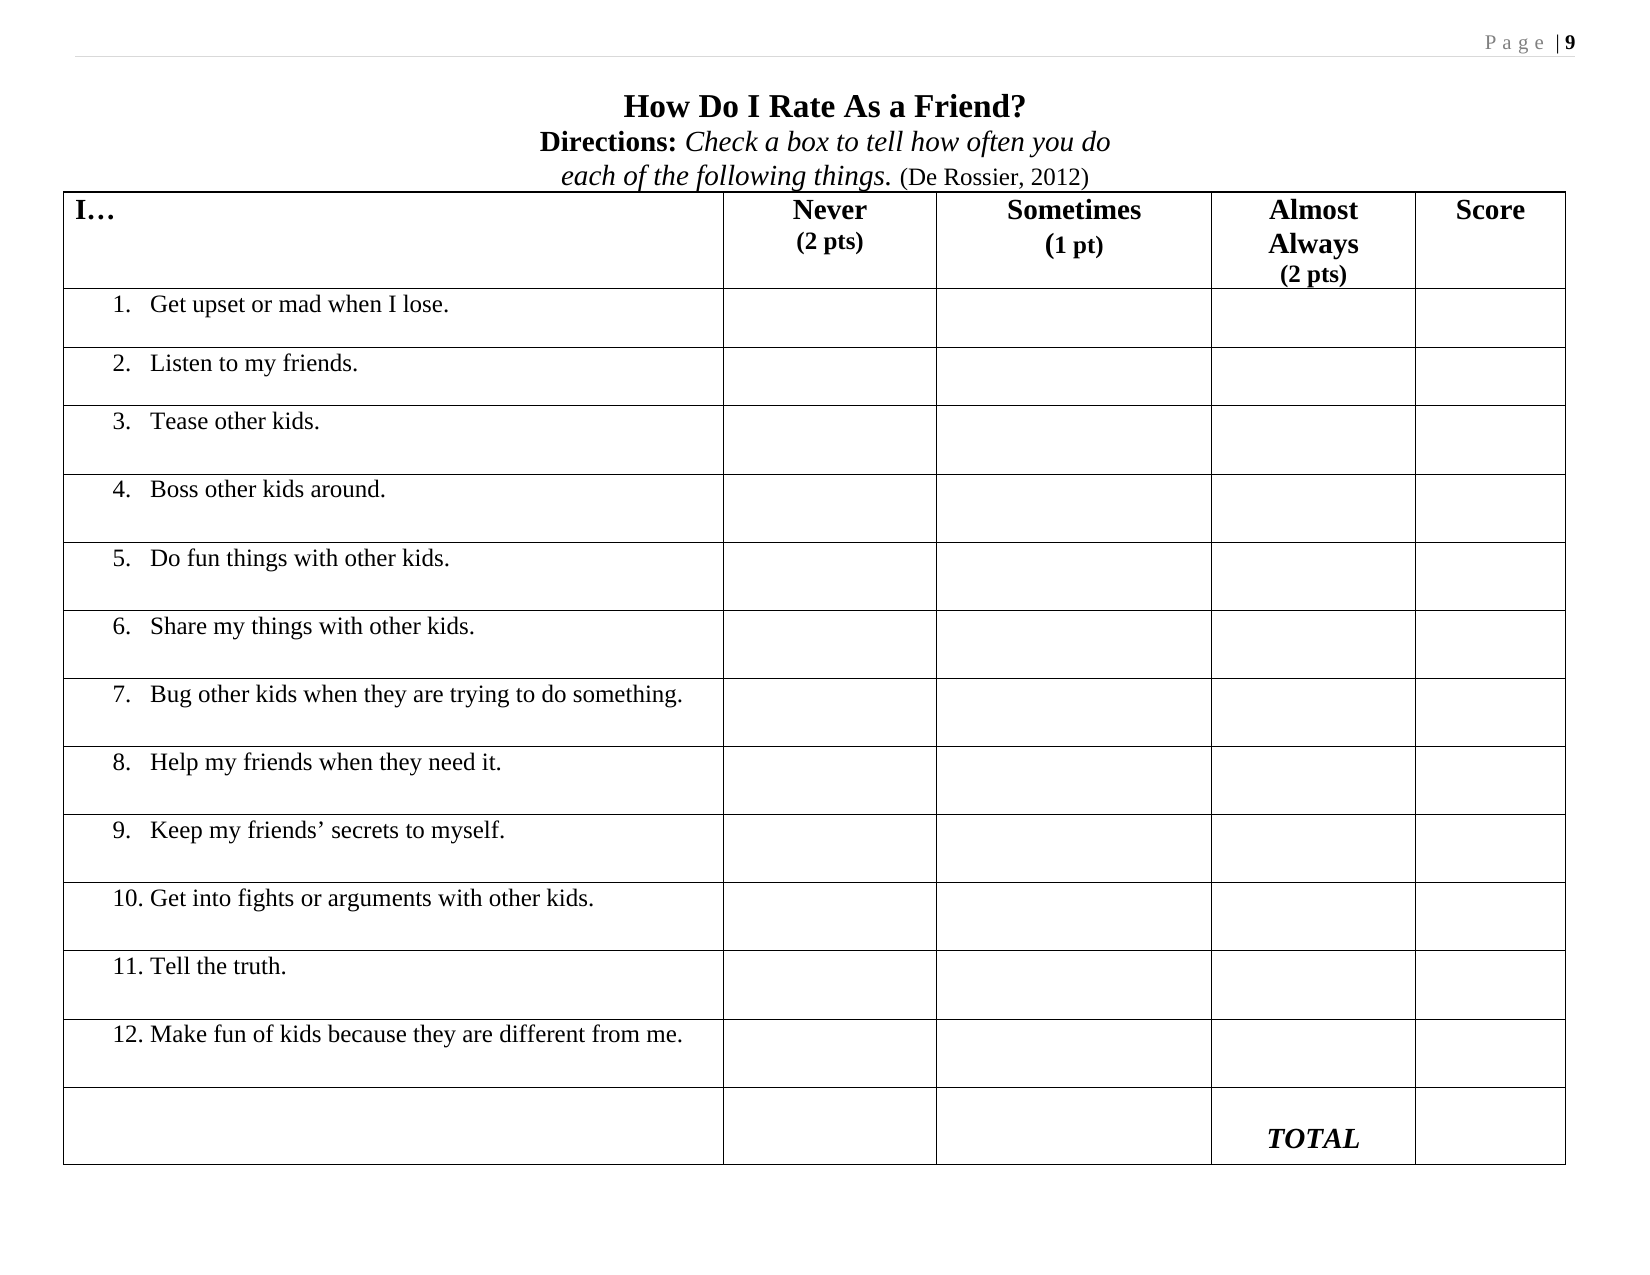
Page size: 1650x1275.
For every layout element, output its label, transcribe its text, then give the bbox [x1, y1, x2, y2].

table_cell [937, 815, 1211, 882]
table_cell [1212, 348, 1415, 405]
table_cell [1416, 348, 1565, 405]
table_cell [937, 475, 1211, 542]
table_cell [724, 475, 936, 542]
table_cell Do fun things with other kids. [64, 543, 723, 610]
table_cell [937, 543, 1211, 610]
table_cell [1212, 406, 1415, 473]
table_cell [937, 289, 1211, 347]
table_cell [937, 611, 1211, 678]
table_cell [1416, 611, 1565, 678]
table_cell [1416, 475, 1565, 542]
table_cell [1212, 475, 1415, 542]
text each of the following things. (De Rossier, 2012) [75, 158, 1575, 191]
table_cell [1416, 883, 1565, 950]
table_cell [1212, 611, 1415, 678]
table_cell Keep my friends’ secrets to myself. [64, 815, 723, 882]
table_header I… [64, 193, 723, 288]
table_header Never (2 pts) [724, 193, 936, 288]
table_cell [937, 951, 1211, 1018]
table_cell [724, 289, 936, 347]
text How Do I Rate As a Friend? [75, 86, 1575, 124]
table_cell [1416, 1020, 1565, 1087]
table_cell Get into fights or arguments with other kids. [64, 883, 723, 950]
table_cell [1212, 951, 1415, 1018]
table_cell [64, 1088, 723, 1164]
table_cell [724, 1088, 936, 1164]
table_cell [1212, 1020, 1415, 1087]
table_cell [937, 348, 1211, 405]
table_cell [1212, 747, 1415, 814]
table_cell [937, 747, 1211, 814]
table_cell [724, 679, 936, 746]
table_cell [1416, 679, 1565, 746]
table_cell [937, 883, 1211, 950]
table_cell [724, 406, 936, 473]
table_cell [724, 543, 936, 610]
table_header Sometimes (1 pt) [937, 193, 1211, 288]
table_cell [724, 611, 936, 678]
table_cell [1416, 951, 1565, 1018]
table_cell [1212, 679, 1415, 746]
table_cell [1416, 815, 1565, 882]
table_header Score [1416, 193, 1565, 288]
table_cell [937, 406, 1211, 473]
table_cell TOTAL [1212, 1088, 1415, 1164]
table_cell [1212, 289, 1415, 347]
table_cell [937, 1020, 1211, 1087]
table_cell [1416, 289, 1565, 347]
table_cell [1212, 543, 1415, 610]
table_cell [724, 1020, 936, 1087]
table_cell [724, 747, 936, 814]
table_cell Listen to my friends. [64, 348, 723, 405]
table_cell Get upset or mad when I lose. [64, 289, 723, 347]
table_cell Help my friends when they need it. [64, 747, 723, 814]
table_cell [724, 951, 936, 1018]
table_cell Bug other kids when they are trying to do something. [64, 679, 723, 746]
table_header Almost Always (2 pts) [1212, 193, 1415, 288]
table_cell Tell the truth. [64, 951, 723, 1018]
text Directions: Check a box to tell how often you do [75, 124, 1575, 158]
table_cell [1212, 815, 1415, 882]
table_cell [724, 348, 936, 405]
table_cell [937, 679, 1211, 746]
table_cell [724, 815, 936, 882]
table_cell [724, 883, 936, 950]
table_cell [937, 1088, 1211, 1164]
table_cell Tease other kids. [64, 406, 723, 473]
table_cell [1416, 406, 1565, 473]
table_cell [1416, 543, 1565, 610]
table_cell [1416, 747, 1565, 814]
table_cell Share my things with other kids. [64, 611, 723, 678]
table_cell [1212, 883, 1415, 950]
table_cell Boss other kids around. [64, 475, 723, 542]
table_cell [1416, 1088, 1565, 1164]
table_cell Make fun of kids because they are different from me. [64, 1020, 723, 1087]
